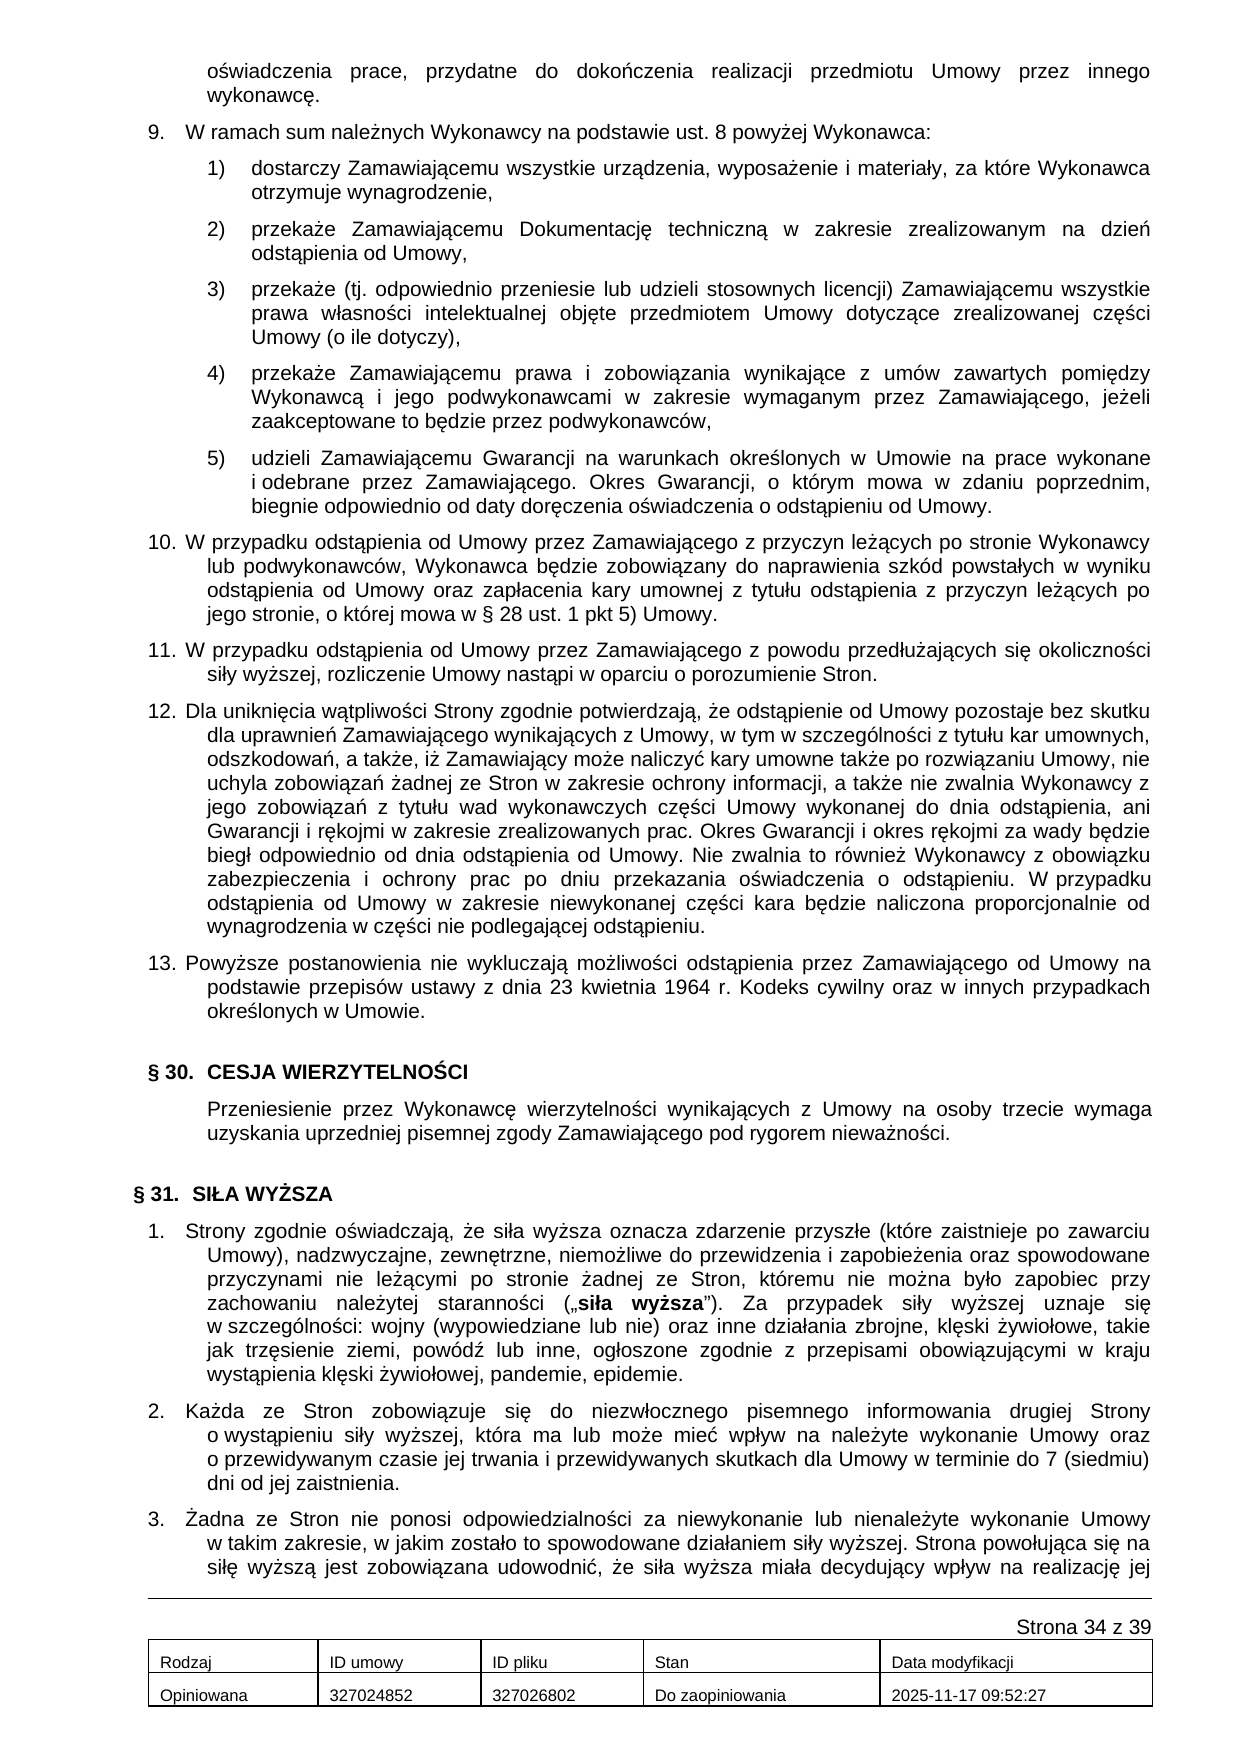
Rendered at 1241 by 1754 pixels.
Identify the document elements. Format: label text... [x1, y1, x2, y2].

list Powyższe postanowienia nie wykluczają możliwości odstąpienia przez Zamawiającego od Umowy na podstawie przepisów ustawy z dnia 23 kwietnia 1964 r. Kodeks cywilny oraz w innych przypadkach określonych w Umowie. [148, 951, 1152, 1023]
text Przeniesienie przez Wykonawcę wierzytelności wynikających z Umowy na osoby trzecie wymaga uzyskania uprzedniej pisemnej zgody Zamawiającego pod rygorem nieważności. [207, 1097, 1153, 1144]
subtitle SIŁA WYŻSZA [133, 1182, 1152, 1206]
list udzieli Zamawiającemu Gwarancji na warunkach określonych w Umowie na prace wykonane i odebrane przez Zamawiającego. Okres Gwarancji, o którym mowa w zdaniu poprzednim, biegnie odpowiednio od daty doręczenia oświadczenia o odstąpieniu od Umowy. [207, 446, 1152, 517]
list przekaże Zamawiającemu prawa i zobowiązania wynikające z umów zawartych pomiędzy Wykonawcą i jego podwykonawcami w zakresie wymaganym przez Zamawiającego, jeżeli zaakceptowane to będzie przez podwykonawców, [207, 361, 1152, 433]
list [148, 59, 1152, 107]
list W przypadku odstąpienia od Umowy przez Zamawiającego z przyczyn leżących po stronie Wykonawcy lub podwykonawców, Wykonawca będzie zobowiązany do naprawienia szkód powstałych w wyniku odstąpienia od Umowy oraz zapłacenia kary umownej z tytułu odstąpienia z przyczyn leżących po jego stronie, o której mowa w § 28 ust. 1 pkt 5) Umowy. [148, 530, 1152, 626]
list dostarczy Zamawiającemu wszystkie urządzenia, wyposażenie i materiały, za które Wykonawca otrzymuje wynagrodzenie, [207, 156, 1152, 204]
list Strony zgodnie oświadczają, że siła wyższa oznacza zdarzenie przyszłe (które zaistnieje po zawarciu Umowy), nadzwyczajne, zewnętrzne, niemożliwe do przewidzenia i zapobieżenia oraz spowodowane przyczynami nie leżącymi po stronie żadnej ze Stron, któremu nie można było zapobiec przy zachowaniu należytej staranności („siła wyższa”). Za przypadek siły wyższej uznaje się w szczególności: wojny (wypowiedziane lub nie) oraz inne działania zbrojne, klęski żywiołowe, takie jak trzęsienie ziemi, powódź lub inne, ogłoszone zgodnie z przepisami obowiązującymi w kraju wystąpienia klęski żywiołowej, pandemie, epidemie. [148, 1218, 1152, 1386]
list W przypadku odstąpienia od Umowy przez Zamawiającego z powodu przedłużających się okoliczności siły wyższej, rozliczenie Umowy nastąpi w oparciu o porozumienie Stron. [148, 638, 1152, 686]
subtitle CESJA WIERZYTELNOŚCI [148, 1060, 1152, 1084]
list W ramach sum należnych Wykonawcy na podstawie ust. 8 powyżej Wykonawca: [148, 119, 1152, 143]
list Dla uniknięcia wątpliwości Strony zgodnie potwierdzają, że odstąpienie od Umowy pozostaje bez skutku dla uprawnień Zamawiającego wynikających z Umowy, w tym w szczególności z tytułu kar umownych, odszkodowań, a także, iż Zamawiający może naliczyć kary umowne także po rozwiązaniu Umowy, nie uchyla zobowiązań żadnej ze Stron w zakresie ochrony informacji, a także nie zwalnia Wykonawcy z jego zobowiązań z tytułu wad wykonawczych części Umowy wykonanej do dnia odstąpienia, ani Gwarancji i rękojmi w zakresie zrealizowanych prac. Okres Gwarancji i okres rękojmi za wady będzie biegł odpowiednio od dnia odstąpienia od Umowy. Nie zwalnia to również Wykonawcy z obowiązku zabezpieczenia i ochrony prac po dniu przekazania oświadczenia o odstąpieniu. W przypadku odstąpienia od Umowy w zakresie niewykonanej części kara będzie naliczona proporcjonalnie od wynagrodzenia w części nie podlegającej odstąpieniu. [148, 699, 1152, 938]
list przekaże Zamawiającemu Dokumentację techniczną w zakresie zrealizowanym na dzień odstąpienia od Umowy, [207, 216, 1152, 264]
list Każda ze Stron zobowiązuje się do niezwłocznego pisemnego informowania drugiej Strony o wystąpieniu siły wyższej, która ma lub może mieć wpływ na należyte wykonanie Umowy oraz o przewidywanym czasie jej trwania i przewidywanych skutkach dla Umowy w terminie do 7 (siedmiu) dni od jej zaistnienia. [148, 1399, 1152, 1494]
list przekaże (tj. odpowiednio przeniesie lub udzieli stosownych licencji) Zamawiającemu wszystkie prawa własności intelektualnej objęte przedmiotem Umowy dotyczące zrealizowanej części Umowy (o ile dotyczy), [207, 277, 1152, 349]
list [148, 1507, 1152, 1579]
